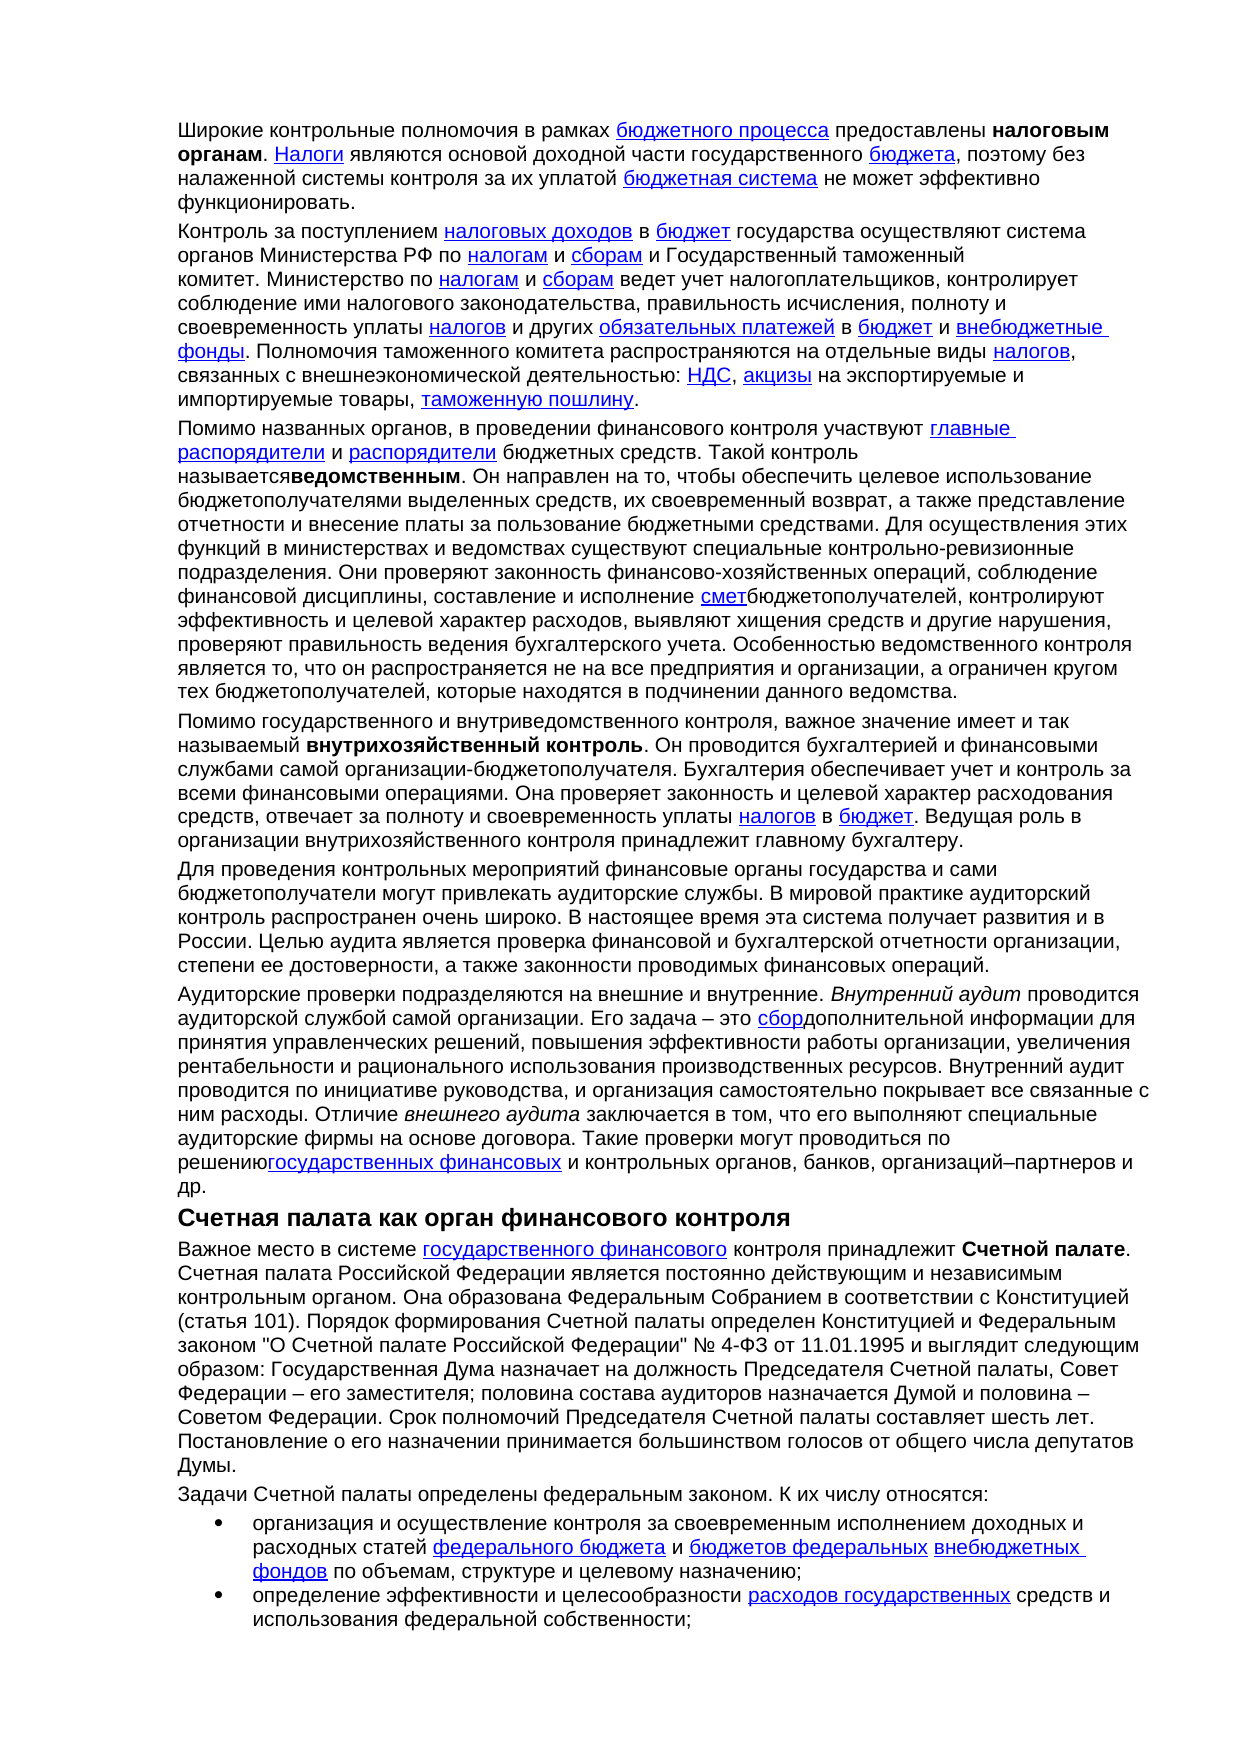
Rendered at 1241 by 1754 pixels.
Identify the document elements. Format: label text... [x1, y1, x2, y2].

list организация и осуществление контроля за своевременным исполнением доходных и расходных статей федерального бюджета и бюджетов федеральных внебюджетных фондов по объемам, структуре и целевому назначению; [215, 1511, 1152, 1582]
text Помимо государственного и внутриведомственного контроля, важное значение имеет и так называемый внутрихозяйственный контроль. Он проводится бухгалтерией и финансовыми службами самой организации-бюджетополучателя. Бухгалтерия обеспечивает учет и контроль за всеми финансовыми операциями. Она проверяет законность и целевой характер расходования средств, отвечает за полноту и своевременность уплаты налогов в бюджет. Ведущая роль в организации внутрихозяйственного контроля принадлежит главному бухгалтеру. [177, 708, 1152, 852]
text Для проведения контрольных мероприятий финансовые органы государства и сами бюджетополучатели могут привлекать аудиторские службы. В мировой практике аудиторский контроль распространен очень широко. В настоящее время эта система получает развития и в России. Целью аудита является проверка финансовой и бухгалтерской отчетности организации, степени ее достоверности, а также законности проводимых финансовых операций. [177, 857, 1152, 977]
list определение эффективности и целесообразности расходов государственных средств и использования федеральной собственности; [215, 1582, 1152, 1631]
text Счетная палата как орган финансового контроля [177, 1203, 1152, 1232]
text Помимо названных органов, в проведении финансового контроля участвуют главные распорядители и распорядители бюджетных средств. Такой контроль называетсяведомственным. Он направлен на то, чтобы обеспечить целевое использование бюджетополучателями выделенных средств, их своевременный возврат, а также представление отчетности и внесение платы за пользование бюджетными средствами. Для осуществления этих функций в министерствах и ведомствах существуют специальные контрольно-ревизионные подразделения. Они проверяют законность финансово-хозяйственных операций, соблюдение финансовой дисциплины, составление и исполнение сметбюджетополучателей, контролируют эффективность и целевой характер расходов, выявляют хищения средств и другие нарушения, проверяют правильность ведения бухгалтерского учета. Особенностью ведомственного контроля является то, что он распространяется не на все предприятия и организации, а ограничен кругом тех бюджетополучателей, которые находятся в подчинении данного ведомства. [177, 416, 1152, 703]
text Задачи Счетной палаты определены федеральным законом. К их числу относятся: [177, 1481, 1152, 1505]
text Важное место в системе государственного финансового контроля принадлежит Счетной палате. Счетная палата Российской Федерации является постоянно действующим и независимым контрольным органом. Она образована Федеральным Собранием в соответствии с Конституцией (статья 101). Порядок формирования Счетной палаты определен Конституцией и Федеральным законом "О Счетной палате Российской Федерации" № 4-ФЗ от 11.01.1995 и выглядит следующим образом: Государственная Дума назначает на должность Председателя Счетной палаты, Совет Федерации – его заместителя; половина состава аудиторов назначается Думой и половина – Советом Федерации. Срок полномочий Председателя Счетной палаты составляет шесть лет. Постановление о его назначении принимается большинством голосов от общего числа депутатов Думы. [177, 1237, 1152, 1476]
text Контроль за поступлением налоговых доходов в бюджет государства осуществляют система органов Министерства РФ по налогам и сборам и Государственный таможенный комитет. Министерство по налогам и сборам ведет учет налогоплательщиков, контролирует соблюдение ими налогового законодательства, правильность исчисления, полноту и своевременность уплаты налогов и других обязательных платежей в бюджет и внебюджетные фонды. Полномочия таможенного комитета распространяются на отдельные виды налогов, связанных с внешнеэкономической деятельностью: НДС, акцизы на экспортируемые и импортируемые товары, таможенную пошлину. [177, 219, 1152, 411]
text Аудиторские проверки подразделяются на внешние и внутренние. Внутренний аудит проводится аудиторской службой самой организации. Его задача – это сбордополнительной информации для принятия управленческих решений, повышения эффективности работы организации, увеличения рентабельности и рационального использования производственных ресурсов. Внутренний аудит проводится по инициативе руководства, и организация самостоятельно покрывает все связанные с ним расходы. Отличие внешнего аудита заключается в том, что его выполняют специальные аудиторские фирмы на основе договора. Такие проверки могут проводиться по решениюгосударственных финансовых и контрольных органов, банков, организаций–партнеров и др. [177, 982, 1152, 1198]
text Широкие контрольные полномочия в рамках бюджетного процесса предоставлены налоговым органам. Налоги являются основой доходной части государственного бюджета, поэтому без налаженной системы контроля за их уплатой бюджетная система не может эффективно функционировать. [177, 118, 1152, 214]
